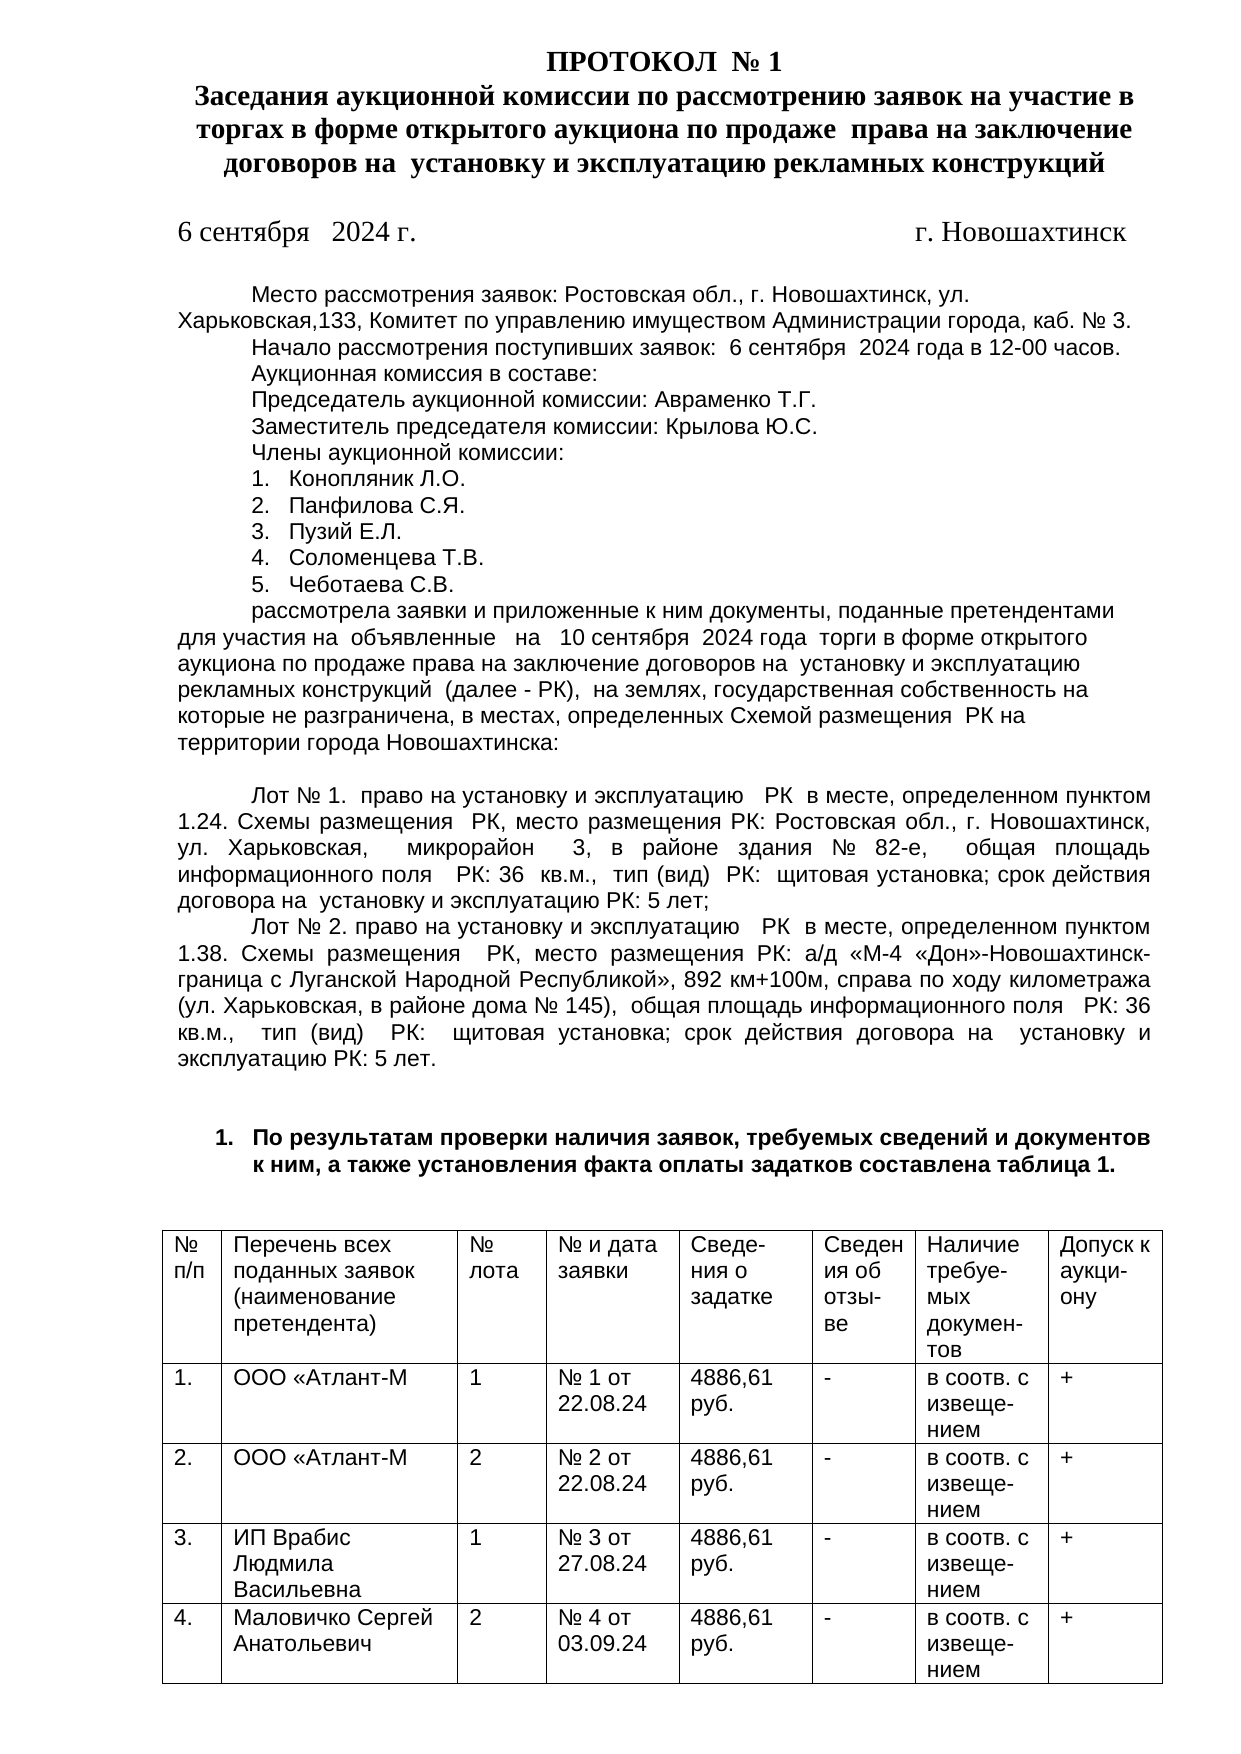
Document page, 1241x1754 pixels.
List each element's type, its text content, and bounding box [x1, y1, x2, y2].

table_cell 1 [458, 1524, 546, 1603]
list Чеботаева С.В. [251, 571, 1152, 597]
text 6 сентября 2024 г. г. Новошахтинск [177, 214, 1152, 247]
list Панфилова С.Я. [251, 492, 1152, 518]
table_cell 4886,61 руб. [680, 1444, 812, 1523]
table_cell в соотв. с извеще-нием [916, 1604, 1048, 1683]
text Аукционная комиссия в составе: [177, 360, 1152, 386]
table_cell 4886,61 руб. [680, 1364, 812, 1442]
table_cell 2 [458, 1604, 546, 1683]
table_header Сведе-ния о задатке [680, 1231, 812, 1362]
table_cell 2 [458, 1444, 546, 1523]
text Место рассмотрения заявок: Ростовская обл., г. Новошахтинск, ул. Харьковская,133, Комитет по управлению имуществом Администрации города, каб. № 3. [177, 281, 1152, 333]
table_cell - [813, 1364, 915, 1442]
table_cell в соотв. с извеще-нием [916, 1524, 1048, 1603]
text Начало рассмотрения поступивших заявок: 6 сентября 2024 года в 12-00 часов. [177, 333, 1152, 360]
text Председатель аукционной комиссии: Авраменко Т.Г. [177, 386, 1152, 413]
table_header № лота [458, 1231, 546, 1362]
table_cell № 1 от 22.08.24 [547, 1364, 679, 1442]
table_cell ООО «Атлант-М [222, 1444, 457, 1523]
table_cell № 3 от 27.08.24 [547, 1524, 679, 1603]
table_cell + [1049, 1604, 1162, 1683]
text Члены аукционной комиссии: [177, 439, 1152, 465]
table_cell в соотв. с извеще-нием [916, 1444, 1048, 1523]
table_cell + [1049, 1524, 1162, 1603]
table_cell - [813, 1604, 915, 1683]
table_cell + [1049, 1364, 1162, 1442]
text рассмотрела заявки и приложенные к ним документы, поданные претендентами для участия на объявленные на 10 сентября 2024 года торги в форме открытого аукциона по продаже права на заключение договоров на установку и эксплуатацию рекламных конструкций (далее - РК), на землях, государственная собственность на которые не разграничена, в местах, определенных Схемой размещения РК на территории города Новошахтинска: [177, 597, 1152, 755]
list Пузий Е.Л. [251, 518, 1152, 544]
list Конопляник Л.О. [251, 465, 1152, 492]
table_cell № 4 от 03.09.24 [547, 1604, 679, 1683]
text Заседания аукционной комиссии по рассмотрению заявок на участие в торгах в форме открытого аукциона по продаже права на заключение договоров на установку и эксплуатацию рекламных конструкций [177, 78, 1152, 180]
table_cell № 2 от 22.08.24 [547, 1444, 679, 1523]
table_header Сведения об отзы-ве [813, 1231, 915, 1362]
list Соломенцева Т.В. [251, 544, 1152, 571]
text Лот № 2. право на установку и эксплуатацию РК в месте, определенном пунктом 1.38. Схемы размещения РК, место размещения РК: а/д «М-4 «Дон»-Новошахтинск-граница с Луганской Народной Республикой», 892 км+100м, справа по ходу километража (ул. Харьковская, в районе дома № 145), общая площадь информационного поля РК: 36 кв.м., тип (вид) РК: щитовая установка; срок действия договора на установку и эксплуатацию РК: 5 лет. [177, 913, 1152, 1071]
table_cell + [1049, 1444, 1162, 1523]
table_cell 4886,61 руб. [680, 1524, 812, 1603]
table_cell 1 [458, 1364, 546, 1442]
table_header Наличие требуе-мых докумен-тов [916, 1231, 1048, 1362]
table_header Перечень всех поданных заявок (наименование претендента) [222, 1231, 457, 1362]
text Заместитель председателя комиссии: Крылова Ю.С. [177, 413, 1152, 439]
table_cell ООО «Атлант-М [222, 1364, 457, 1442]
table_cell - [813, 1444, 915, 1523]
table_cell 1. [163, 1364, 221, 1442]
table_header Допуск к аукци-ону [1049, 1231, 1162, 1362]
list По результатам проверки наличия заявок, требуемых сведений и документов к ним, а также установления факта оплаты задатков составлена таблица 1. [215, 1124, 1152, 1177]
table_cell 4886,61 руб. [680, 1604, 812, 1683]
table_cell Маловичко Сергей Анатольевич [222, 1604, 457, 1683]
table_cell 4. [163, 1604, 221, 1683]
table_cell - [813, 1524, 915, 1603]
table_header № и дата заявки [547, 1231, 679, 1362]
text ПРОТОКОЛ № 1 [177, 44, 1152, 78]
text Лот № 1. право на установку и эксплуатацию РК в месте, определенном пунктом 1.24. Схемы размещения РК, место размещения РК: Ростовская обл., г. Новошахтинск, ул. Харьковская, микрорайон 3, в районе здания № 82-е, общая площадь информационного поля РК: 36 кв.м., тип (вид) РК: щитовая установка; срок действия договора на установку и эксплуатацию РК: 5 лет; [177, 782, 1152, 913]
table_cell в соотв. с извеще-нием [916, 1364, 1048, 1442]
table_cell ИП Врабис Людмила Васильевна [222, 1524, 457, 1603]
table_cell 2. [163, 1444, 221, 1523]
table_cell 3. [163, 1524, 221, 1603]
table_header № п/п [163, 1231, 221, 1362]
